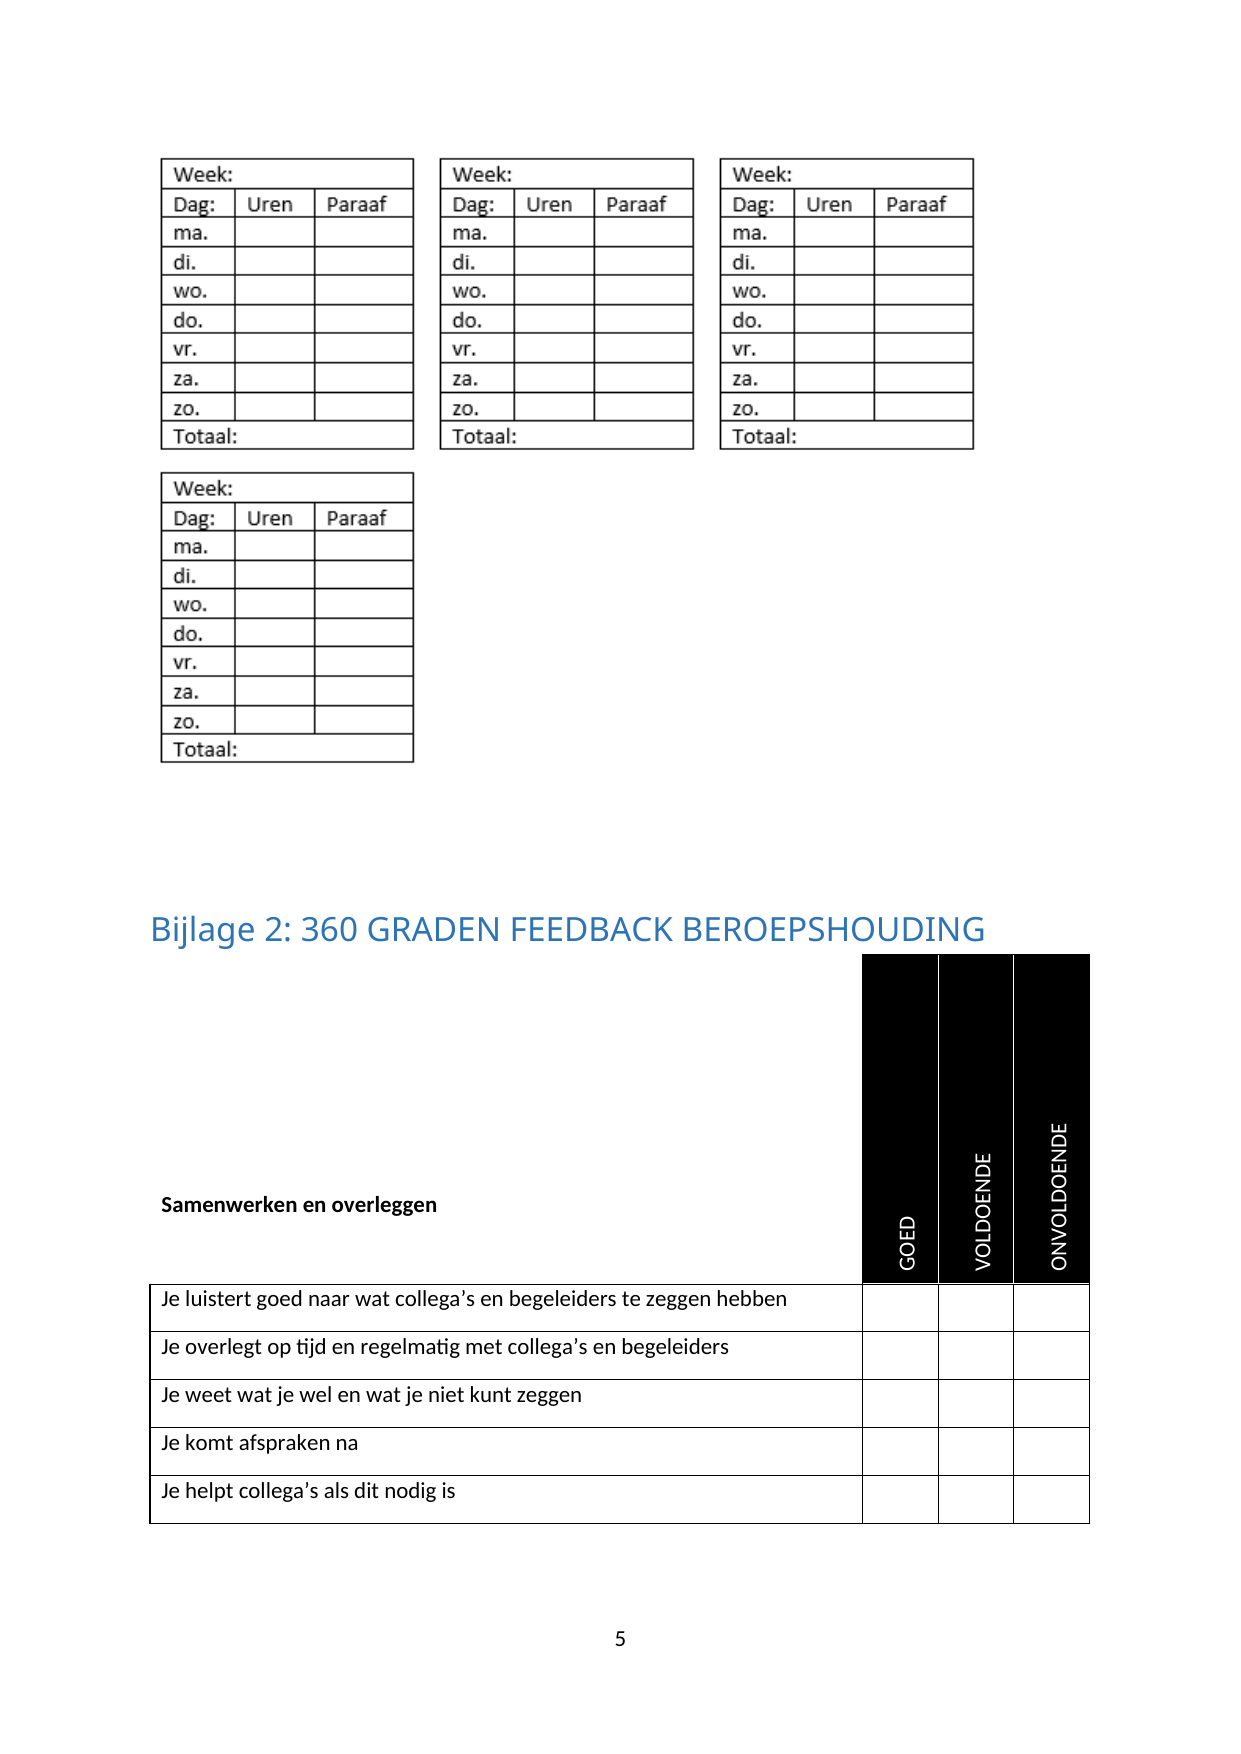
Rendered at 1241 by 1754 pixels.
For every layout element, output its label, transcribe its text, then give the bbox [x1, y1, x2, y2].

table_cell [1014, 1380, 1089, 1427]
table_cell [1014, 1285, 1089, 1331]
picture [150, 463, 430, 774]
table_header Samenwerken en overleggen [150, 954, 862, 1283]
table_cell [939, 1285, 1013, 1331]
table_cell Je luistert goed naar wat collega’s en begeleiders te zeggen hebben [151, 1285, 862, 1331]
table_cell [939, 1380, 1013, 1427]
table_cell [863, 1285, 938, 1331]
table_cell [863, 1428, 938, 1475]
table_header ONVOLDOENDE [1014, 955, 1089, 1283]
table_cell [939, 1428, 1013, 1475]
table_cell [863, 1476, 938, 1522]
table_cell [863, 1332, 938, 1379]
table_header GOED [863, 955, 938, 1283]
table_cell [939, 1332, 1013, 1379]
table_cell [1014, 1428, 1089, 1475]
table_cell Je weet wat je wel en wat je niet kunt zeggen [151, 1380, 862, 1427]
table_cell Je komt afspraken na [151, 1428, 862, 1475]
table_cell Je helpt collega’s als dit nodig is [151, 1476, 862, 1522]
table_cell [1014, 1476, 1089, 1522]
table_cell Je overlegt op tijd en regelmatig met collega’s en begeleiders [151, 1332, 862, 1379]
subtitle Bijlage 2: 360 GRADEN FEEDBACK BEROEPSHOUDING [150, 905, 1090, 951]
table_cell [1014, 1332, 1089, 1379]
table_cell [863, 1380, 938, 1427]
table_header VOLDOENDE [939, 955, 1013, 1283]
picture [150, 150, 989, 461]
table_cell [939, 1476, 1013, 1522]
